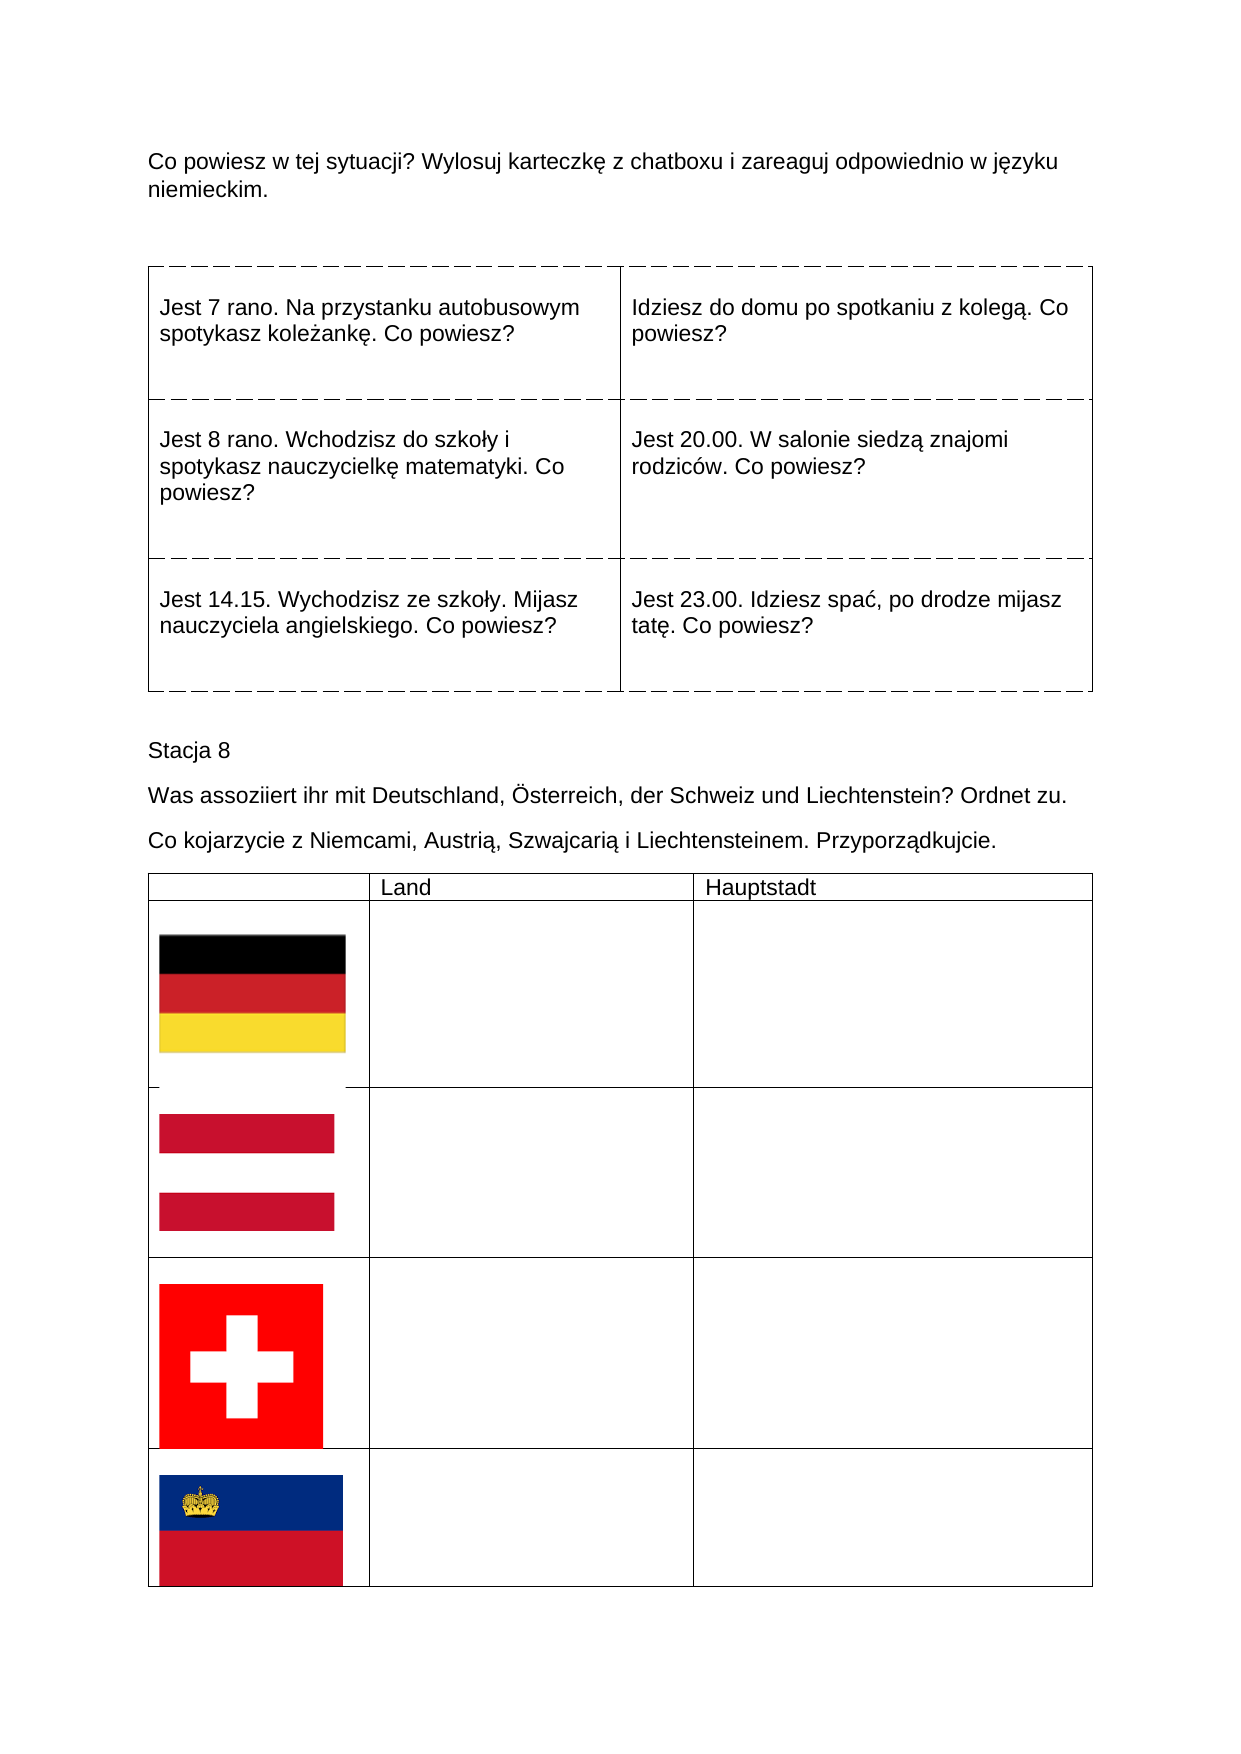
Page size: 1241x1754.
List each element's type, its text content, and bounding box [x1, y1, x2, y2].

table_cell [694, 1258, 1092, 1448]
table_cell Jest 8 rano. Wchodzisz do szkoły i spotykasz nauczycielkę matematyki. Co powiesz? [149, 399, 620, 558]
table_cell Jest 20.00. W salonie siedzą znajomi rodziców. Co powiesz? [621, 399, 1092, 558]
table_header [149, 874, 369, 900]
text Stacja 8 [148, 737, 1093, 763]
table_cell [149, 1088, 369, 1257]
table_header Idziesz do domu po spotkaniu z kolegą. Co powiesz? [621, 266, 1092, 399]
table_header Land [370, 874, 693, 900]
table_cell [694, 1088, 1092, 1257]
table_cell [346, 901, 369, 1087]
table_cell [370, 1088, 693, 1257]
table_cell [694, 901, 1092, 1087]
text Co kojarzycie z Niemcami, Austrią, Szwajcarią i Liechtensteinem. Przyporządkujcie. [148, 827, 1093, 854]
table_cell [370, 1449, 693, 1586]
table_cell [149, 1449, 369, 1586]
picture [159, 1284, 324, 1449]
table_cell Jest 14.15. Wychodzisz ze szkoły. Mijasz nauczyciela angielskiego. Co powiesz? [149, 558, 620, 691]
picture [159, 901, 346, 1088]
text Co powiesz w tej sytuacji? Wylosuj karteczkę z chatboxu i zareaguj odpowiednio w języku niemieckim. [148, 148, 1093, 202]
table_cell [149, 901, 159, 1087]
table_cell [149, 1258, 369, 1448]
picture [159, 1475, 343, 1586]
picture [159, 1114, 335, 1231]
table_header Jest 7 rano. Na przystanku autobusowym spotykasz koleżankę. Co powiesz? [149, 266, 620, 399]
text Was assoziiert ihr mit Deutschland, Österreich, der Schweiz und Liechtenstein? Ordnet zu. [148, 782, 1093, 809]
table_cell [370, 1258, 693, 1448]
table_cell [694, 1449, 1092, 1586]
table_header Hauptstadt [694, 874, 1092, 900]
table_cell Jest 23.00. Idziesz spać, po drodze mijasz tatę. Co powiesz? [621, 558, 1092, 691]
table_cell [370, 901, 693, 1087]
